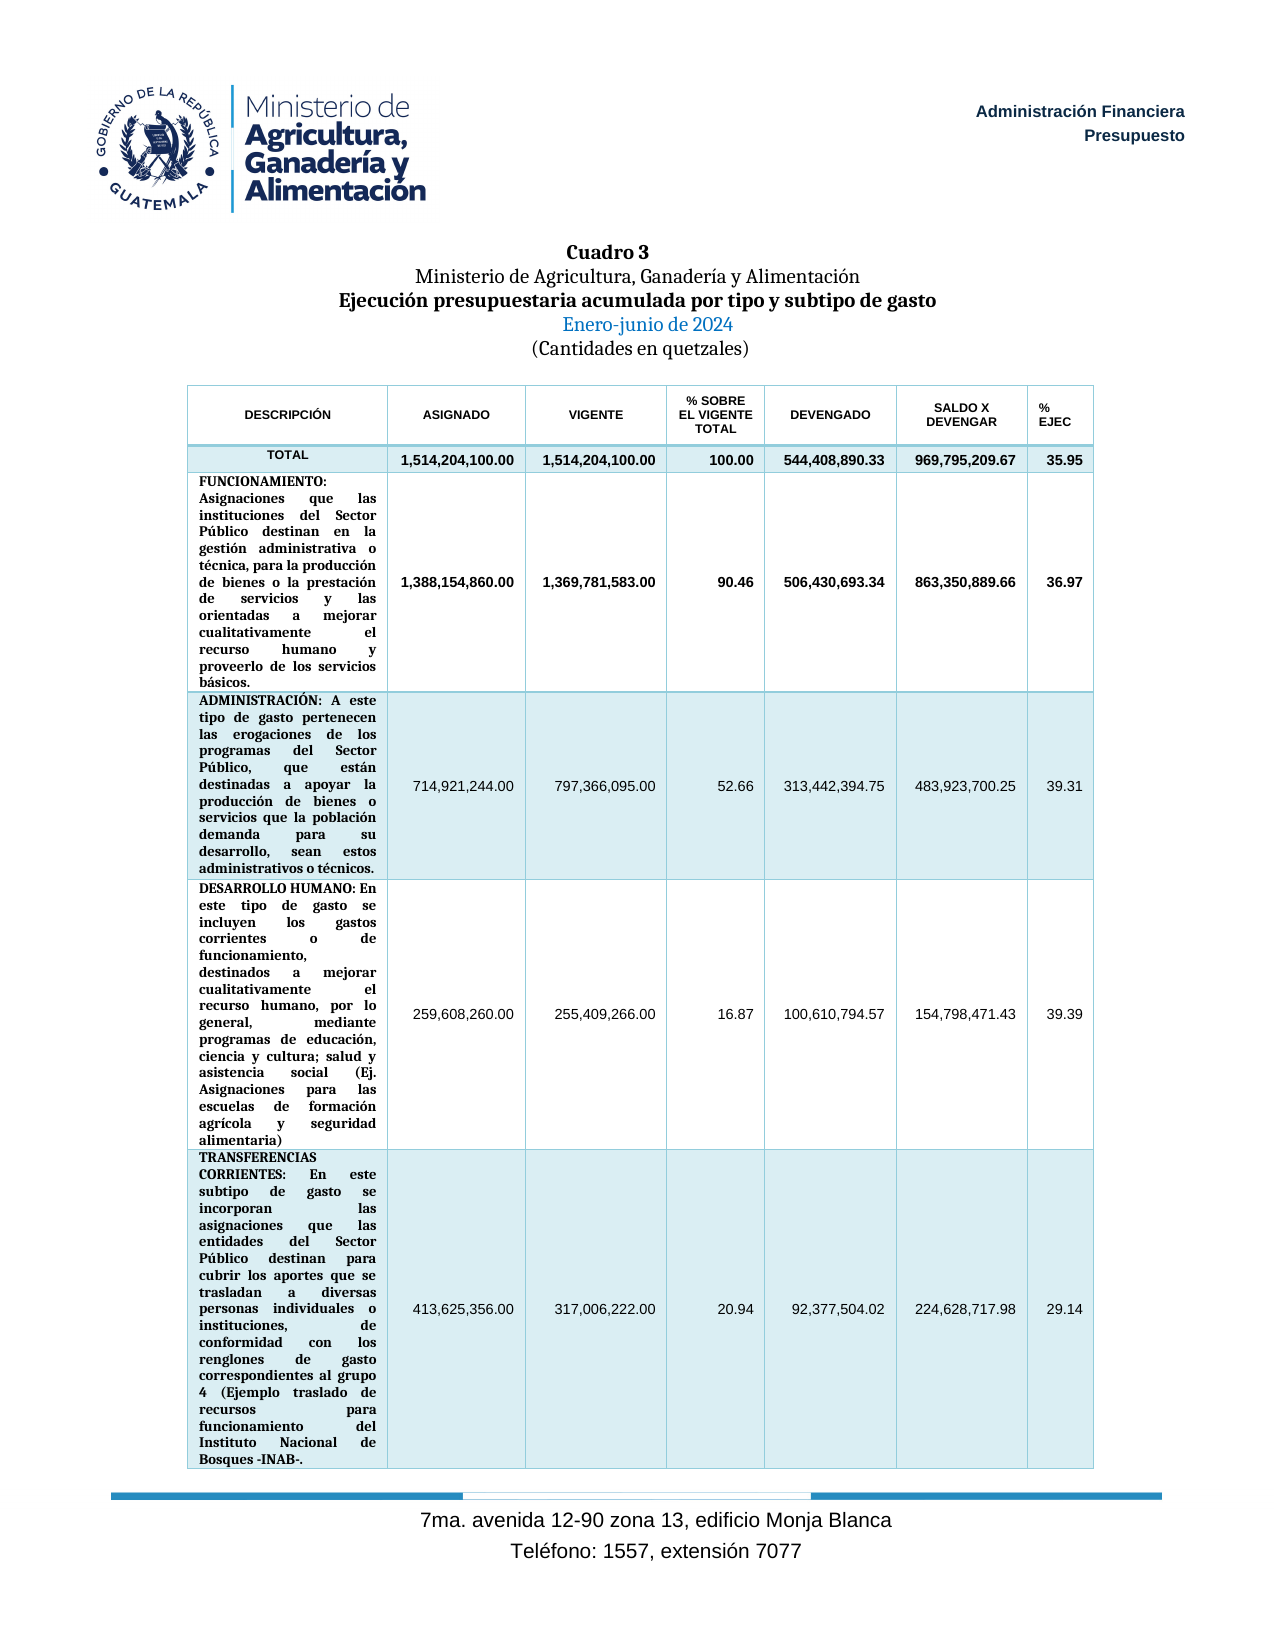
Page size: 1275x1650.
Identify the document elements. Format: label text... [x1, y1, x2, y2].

table_cell 52.66 [667, 693, 764, 879]
table_cell 16.87 [667, 880, 764, 1149]
table_cell 20.94 [667, 1150, 764, 1468]
table_cell 154,798,471.43 [897, 880, 1027, 1149]
table_cell 1,514,204,100.00 [526, 447, 666, 472]
text Enero-junio de 2024 [487, 313, 1088, 337]
table_header % EJEC [1028, 386, 1093, 444]
table_cell 413,625,356.00 [388, 1150, 525, 1468]
picture [0, 1483, 1274, 1509]
table_header % SOBRE EL VIGENTE TOTAL [667, 386, 764, 444]
table_cell 317,006,222.00 [526, 1150, 666, 1468]
table_cell 1,514,204,100.00 [388, 447, 525, 472]
table_cell 224,628,717.98 [897, 1150, 1027, 1468]
table_cell 1,388,154,860.00 [388, 473, 525, 691]
table_cell ADMINISTRACIÓN: A este tipo de gasto pertenecen las erogaciones de los programas del Sector Público, que están destinadas a apoyar la producción de bienes o servicios que la población demanda para su desarrollo, sean estos administrativos o técnicos. [188, 693, 387, 879]
table_header DESCRIPCIÓN [188, 386, 387, 444]
table_cell 797,366,095.00 [526, 693, 666, 879]
table_cell 36.97 [1028, 473, 1093, 691]
table_cell 90.46 [667, 473, 764, 691]
table_cell TOTAL [188, 447, 387, 472]
table_cell 100.00 [667, 447, 764, 472]
table_cell 506,430,693.34 [765, 473, 896, 691]
table_cell FUNCIONAMIENTO: Asignaciones que las instituciones del Sector Público destinan en la gestión administrativa o técnica, para la producción de bienes o la prestación de servicios y las orientadas a mejorar cualitativamente el recurso humano y proveerlo de los servicios básicos. [188, 473, 387, 691]
table_header ASIGNADO [388, 386, 525, 444]
table_cell 1,369,781,583.00 [526, 473, 666, 691]
table_cell 29.14 [1028, 1150, 1093, 1468]
table_cell 39.39 [1028, 880, 1093, 1149]
table_cell 35.95 [1028, 447, 1093, 472]
table_cell TRANSFERENCIAS CORRIENTES: En este subtipo de gasto se incorporan las asignaciones que las entidades del Sector Público destinan para cubrir los aportes que se trasladan a diversas personas individuales o instituciones, de conformidad con los renglones de gasto correspondientes al grupo 4 (Ejemplo traslado de recursos para funcionamiento del Instituto Nacional de Bosques -INAB-. [188, 1150, 387, 1468]
table_cell 483,923,700.25 [897, 693, 1027, 879]
table_cell 255,409,266.00 [526, 880, 666, 1149]
table_cell 100,610,794.57 [765, 880, 896, 1149]
text (Cantidades en quetzales) [187, 337, 1088, 361]
table_cell 714,921,244.00 [388, 693, 525, 879]
table_cell 92,377,504.02 [765, 1150, 896, 1468]
table_cell 863,350,889.66 [897, 473, 1027, 691]
table_cell DESARROLLO HUMANO: En este tipo de gasto se incluyen los gastos corrientes o de funcionamiento, destinados a mejorar cualitativamente el recurso humano, por lo general, mediante programas de educación, ciencia y cultura; salud y asistencia social (Ej. Asignaciones para las escuelas de formación agrícola y seguridad alimentaria) [188, 880, 387, 1149]
table_header VIGENTE [526, 386, 666, 444]
table_cell 39.31 [1028, 693, 1093, 879]
text Ministerio de Agricultura, Ganadería y Alimentación [187, 265, 1088, 289]
table_cell 544,408,890.33 [765, 447, 896, 472]
table_header SALDO X DEVENGAR [897, 386, 1027, 444]
table_cell 969,795,209.67 [897, 447, 1027, 472]
table_cell 313,442,394.75 [765, 693, 896, 879]
text Ejecución presupuestaria acumulada por tipo y subtipo de gasto [187, 289, 1088, 313]
table_header DEVENGADO [765, 386, 896, 444]
table_cell 259,608,260.00 [388, 880, 525, 1149]
text Cuadro 3 [487, 241, 1088, 265]
picture [86, 76, 440, 223]
